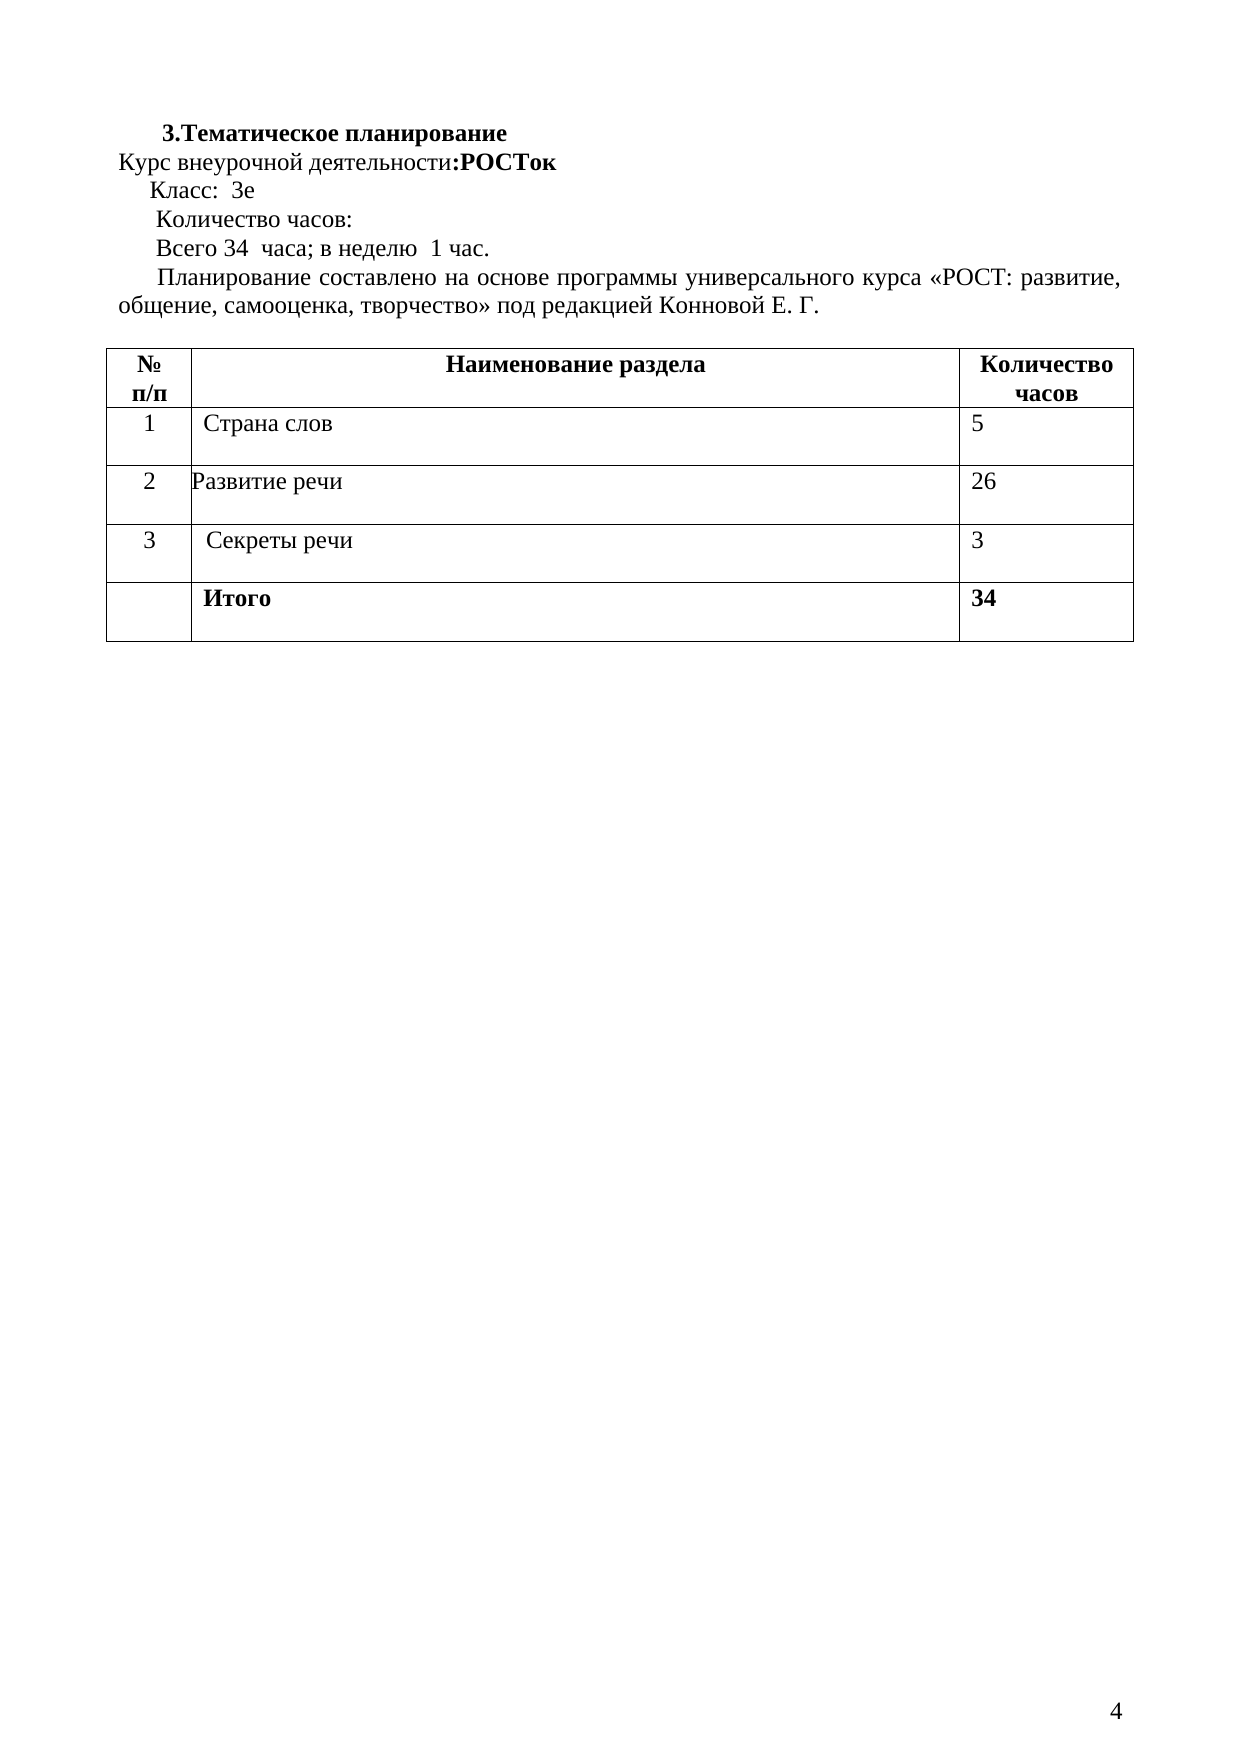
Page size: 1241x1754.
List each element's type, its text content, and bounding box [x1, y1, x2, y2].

table_cell 2 [107, 466, 191, 524]
table_cell Секреты речи [192, 525, 959, 582]
table_cell 1 [107, 408, 191, 465]
text Планирование составлено на основе программы универсального курса «РОСТ: развитие, общение, самооценка, творчество» под редакцией Конновой Е. Г. [118, 262, 1122, 319]
table_cell [107, 583, 191, 641]
table_header Количество часов [960, 349, 1133, 407]
table_cell Итого [192, 583, 959, 641]
table_cell 34 [960, 583, 1133, 641]
text Курс внеурочной деятельности:РОСТок [118, 147, 1122, 176]
text Количество часов: [156, 204, 1122, 233]
table_cell 26 [960, 466, 1133, 524]
table_header № п/п [107, 349, 191, 407]
table_cell 3 [960, 525, 1133, 582]
text 3.Тематическое планирование [118, 118, 1122, 147]
table_cell Развитие речи [192, 466, 959, 524]
text Всего 34 часа; в неделю 1 час. [156, 233, 1122, 262]
table_cell 3 [107, 525, 191, 582]
table_cell Страна слов [192, 408, 959, 465]
table_cell 5 [960, 408, 1133, 465]
table_header Наименование раздела [192, 349, 959, 407]
text Класс: 3е [118, 176, 1122, 204]
